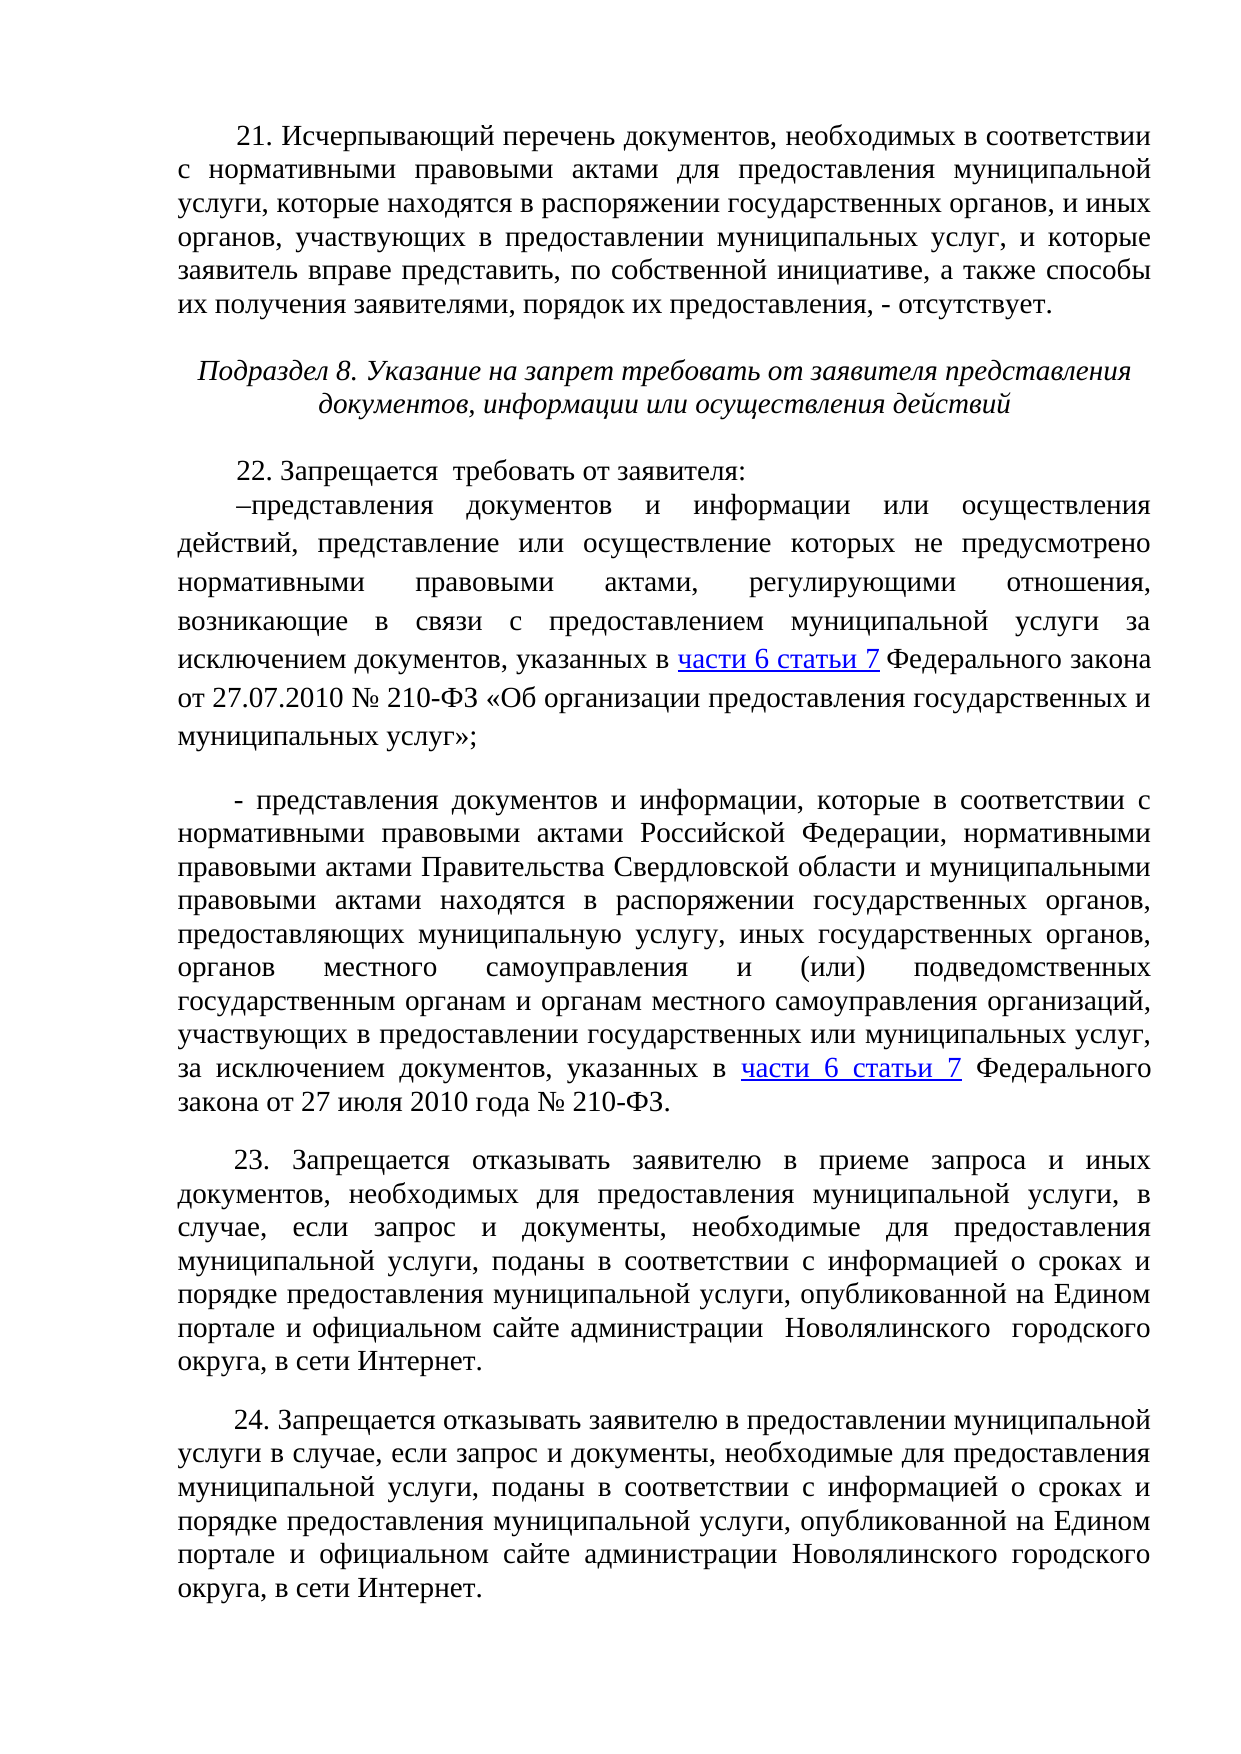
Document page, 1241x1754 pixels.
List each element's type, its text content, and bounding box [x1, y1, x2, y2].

text Подраздел 8. Указание на запрет требовать от заявителя представления документов, информации или осуществления действий [177, 353, 1152, 420]
text 21. Исчерпывающий перечень документов, необходимых в соответствии с нормативными правовыми актами для предоставления муниципальной услуги, которые находятся в распоряжении государственных органов, и иных органов, участвующих в предоставлении муниципальных услуг, и которые заявитель вправе представить, по собственной инициативе, а также способы их получения заявителями, порядок их предоставления, - отсутствует. [177, 118, 1152, 319]
text 23. Запрещается отказывать заявителю в приеме запроса и иных документов, необходимых для предоставления муниципальной услуги, в случае, если запрос и документы, необходимые для предоставления муниципальной услуги, поданы в соответствии с информацией о сроках и порядке предоставления муниципальной услуги, опубликованной на Едином портале и официальном сайте администрации Новолялинского городского округа, в сети Интернет. [177, 1142, 1152, 1377]
text 22. Запрещается требовать от заявителя: [177, 453, 1226, 487]
list представления документов и информации или осуществления действий, представление или осуществление которых не предусмотрено нормативными правовыми актами, регулирующими отношения, возникающие в связи с предоставлением муниципальной услуги за исключением документов, указанных в части 6 статьи 7 Федерального закона от 27.07.2010 № 210-ФЗ «Об организации предоставления государственных и муниципальных услуг»; [177, 487, 1152, 752]
text 24. Запрещается отказывать заявителю в предоставлении муниципальной услуги в случае, если запрос и документы, необходимые для предоставления муниципальной услуги, поданы в соответствии с информацией о сроках и порядке предоставления муниципальной услуги, опубликованной на Едином портале и официальном сайте администрации Новолялинского городского округа, в сети Интернет. [177, 1402, 1152, 1603]
text - представления документов и информации, которые в соответствии с нормативными правовыми актами Российской Федерации, нормативными правовыми актами Правительства Свердловской области и муниципальными правовыми актами находятся в распоряжении государственных органов, предоставляющих муниципальную услугу, иных государственных органов, органов местного самоуправления и (или) подведомственных государственным органам и органам местного самоуправления организаций, участвующих в предоставлении государственных или муниципальных услуг, за исключением документов, указанных в части 6 статьи 7 Федерального закона от 27 июля 2010 года № 210-ФЗ. [177, 782, 1152, 1117]
